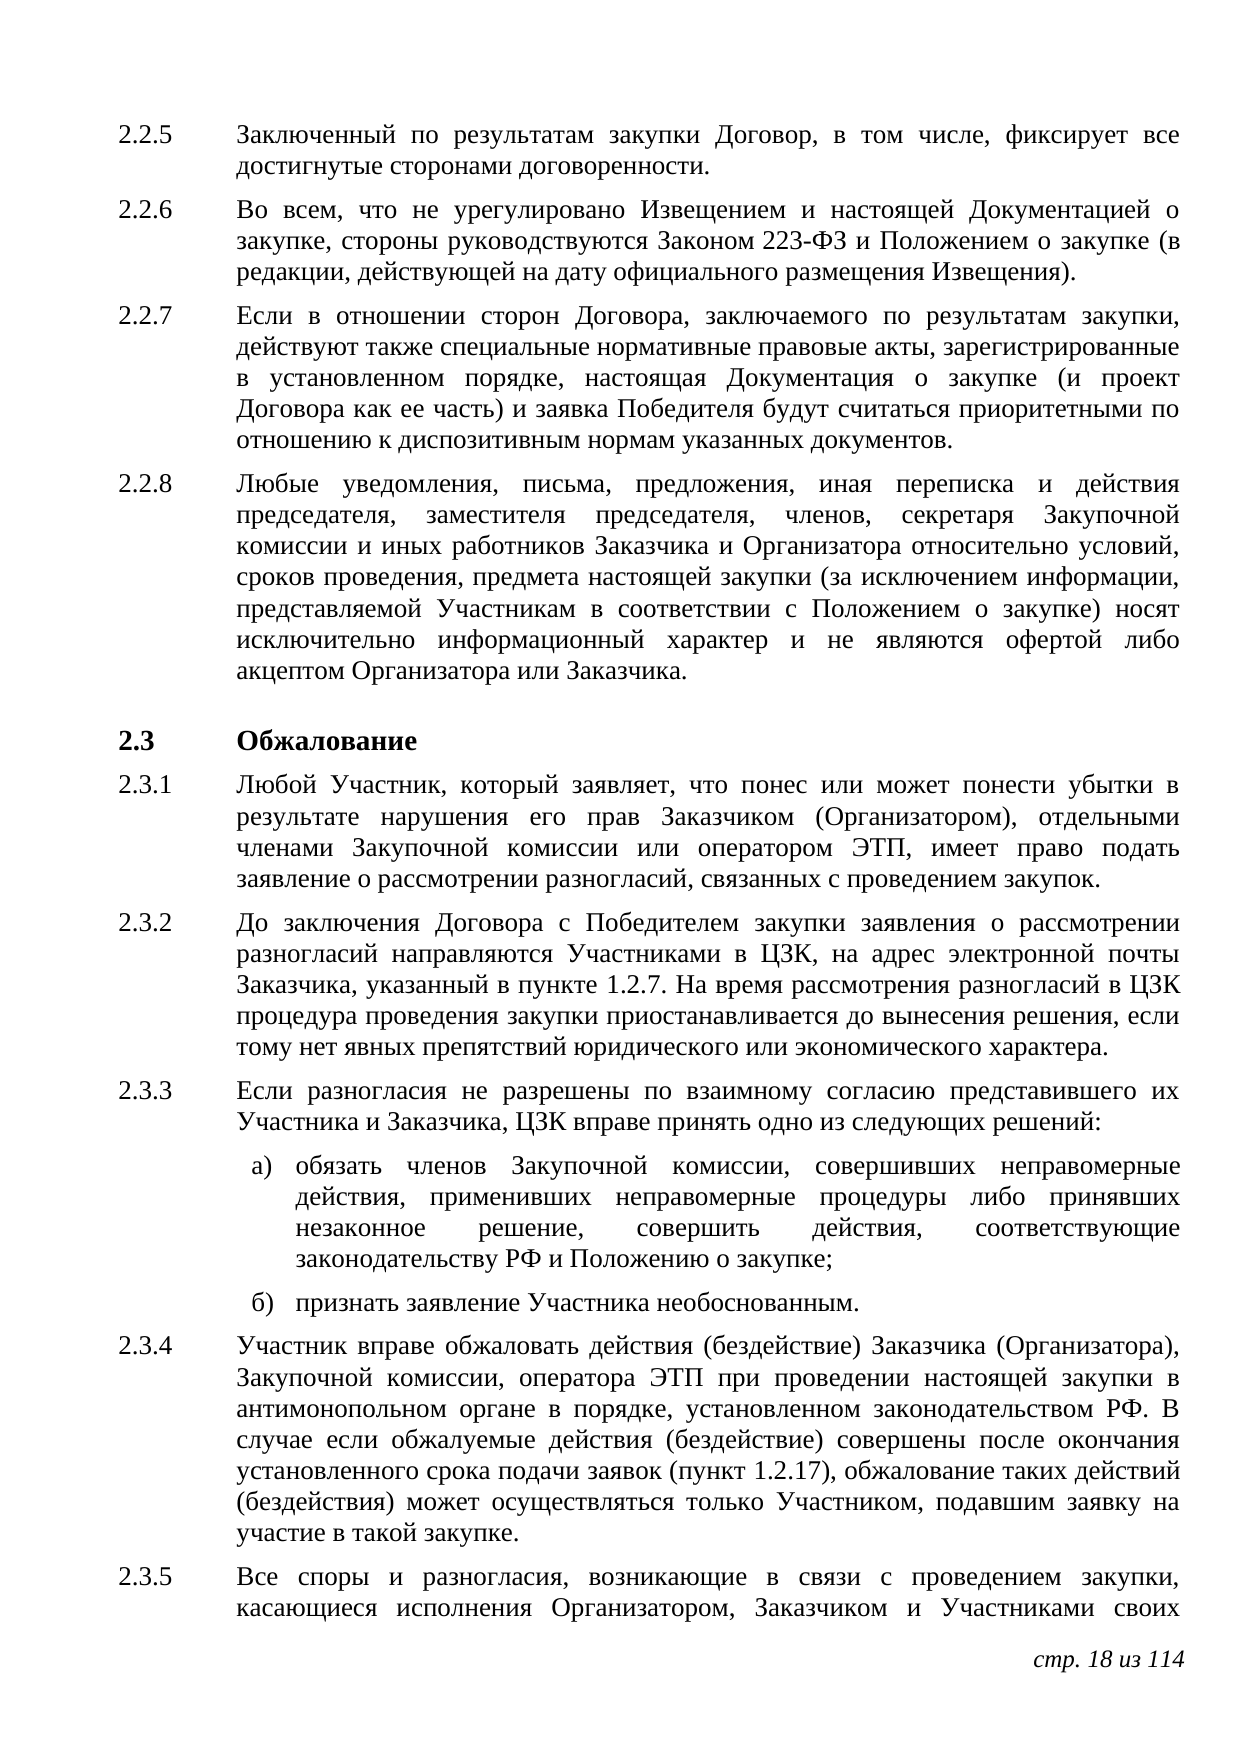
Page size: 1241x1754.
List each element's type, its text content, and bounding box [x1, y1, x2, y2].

list Если в отношении сторон Договора, заключаемого по результатам закупки, действуют также специальные нормативные правовые акты, зарегистрированные в установленном порядке, настоящая Документация о закупке (и проект Договора как ее часть) и заявка Победителя будут считаться приоритетными по отношению к диспозитивным нормам указанных документов. [118, 299, 1181, 454]
text Участник вправе обжаловать действия (бездействие) Заказчика (Организатора), Закупочной комиссии, оператора ЭТП при проведении настоящей закупки в антимонопольном органе в порядке, установленном законодательством РФ. В случае если обжалуемые действия (бездействие) совершены после окончания установленного срока подачи заявок (пункт 1.2.17), обжалование таких действий (бездействия) может осуществляться только Участником, подавшим заявку на участие в такой закупке. [118, 1329, 1181, 1547]
text Любой Участник, который заявляет, что понес или может понести убытки в результате нарушения его прав Заказчиком (Организатором), отдельными членами Закупочной комиссии или оператором ЭТП, имеет право подать заявление о рассмотрении разногласий, связанных с проведением закупок. [118, 769, 1181, 893]
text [118, 1560, 1181, 1622]
list Любые уведомления, письма, предложения, иная переписка и действия председателя, заместителя председателя, членов, секретаря Закупочной комиссии и иных работников Заказчика и Организатора относительно условий, сроков проведения, предмета настоящей закупки (за исключением информации, представляемой Участникам в соответствии с Положением о закупке) носят исключительно информационный характер и не являются офертой либо акцептом Организатора или Заказчика. [118, 467, 1181, 685]
text До заключения Договора с Победителем закупки заявления о рассмотрении разногласий направляются Участниками в ЦЗК, на адрес электронной почты Заказчика, указанный в пункте 1.2.7. На время рассмотрения разногласий в ЦЗК процедура проведения закупки приостанавливается до вынесения решения, если тому нет явных препятствий юридического или экономического характера. [118, 906, 1181, 1061]
list Заключенный по результатам закупки Договор, в том числе, фиксирует все достигнутые сторонами договоренности. [118, 118, 1181, 180]
list Во всем, что не урегулировано Извещением и настоящей Документацией о закупке, стороны руководствуются Законом 223-ФЗ и Положением о закупке (в редакции, действующей на дату официального размещения Извещения). [118, 193, 1181, 286]
list обязать членов Закупочной комиссии, совершивших неправомерные действия, применивших неправомерные процедуры либо принявших незаконное решение, совершить действия, соответствующие законодательству РФ и Положению о закупке; [251, 1149, 1181, 1273]
text Если разногласия не разрешены по взаимному согласию представившего их Участника и Заказчика, ЦЗК вправе принять одно из следующих решений: [118, 1074, 1181, 1136]
list признать заявление Участника необоснованным. [251, 1286, 1181, 1317]
subtitle Обжалование [118, 723, 1181, 756]
